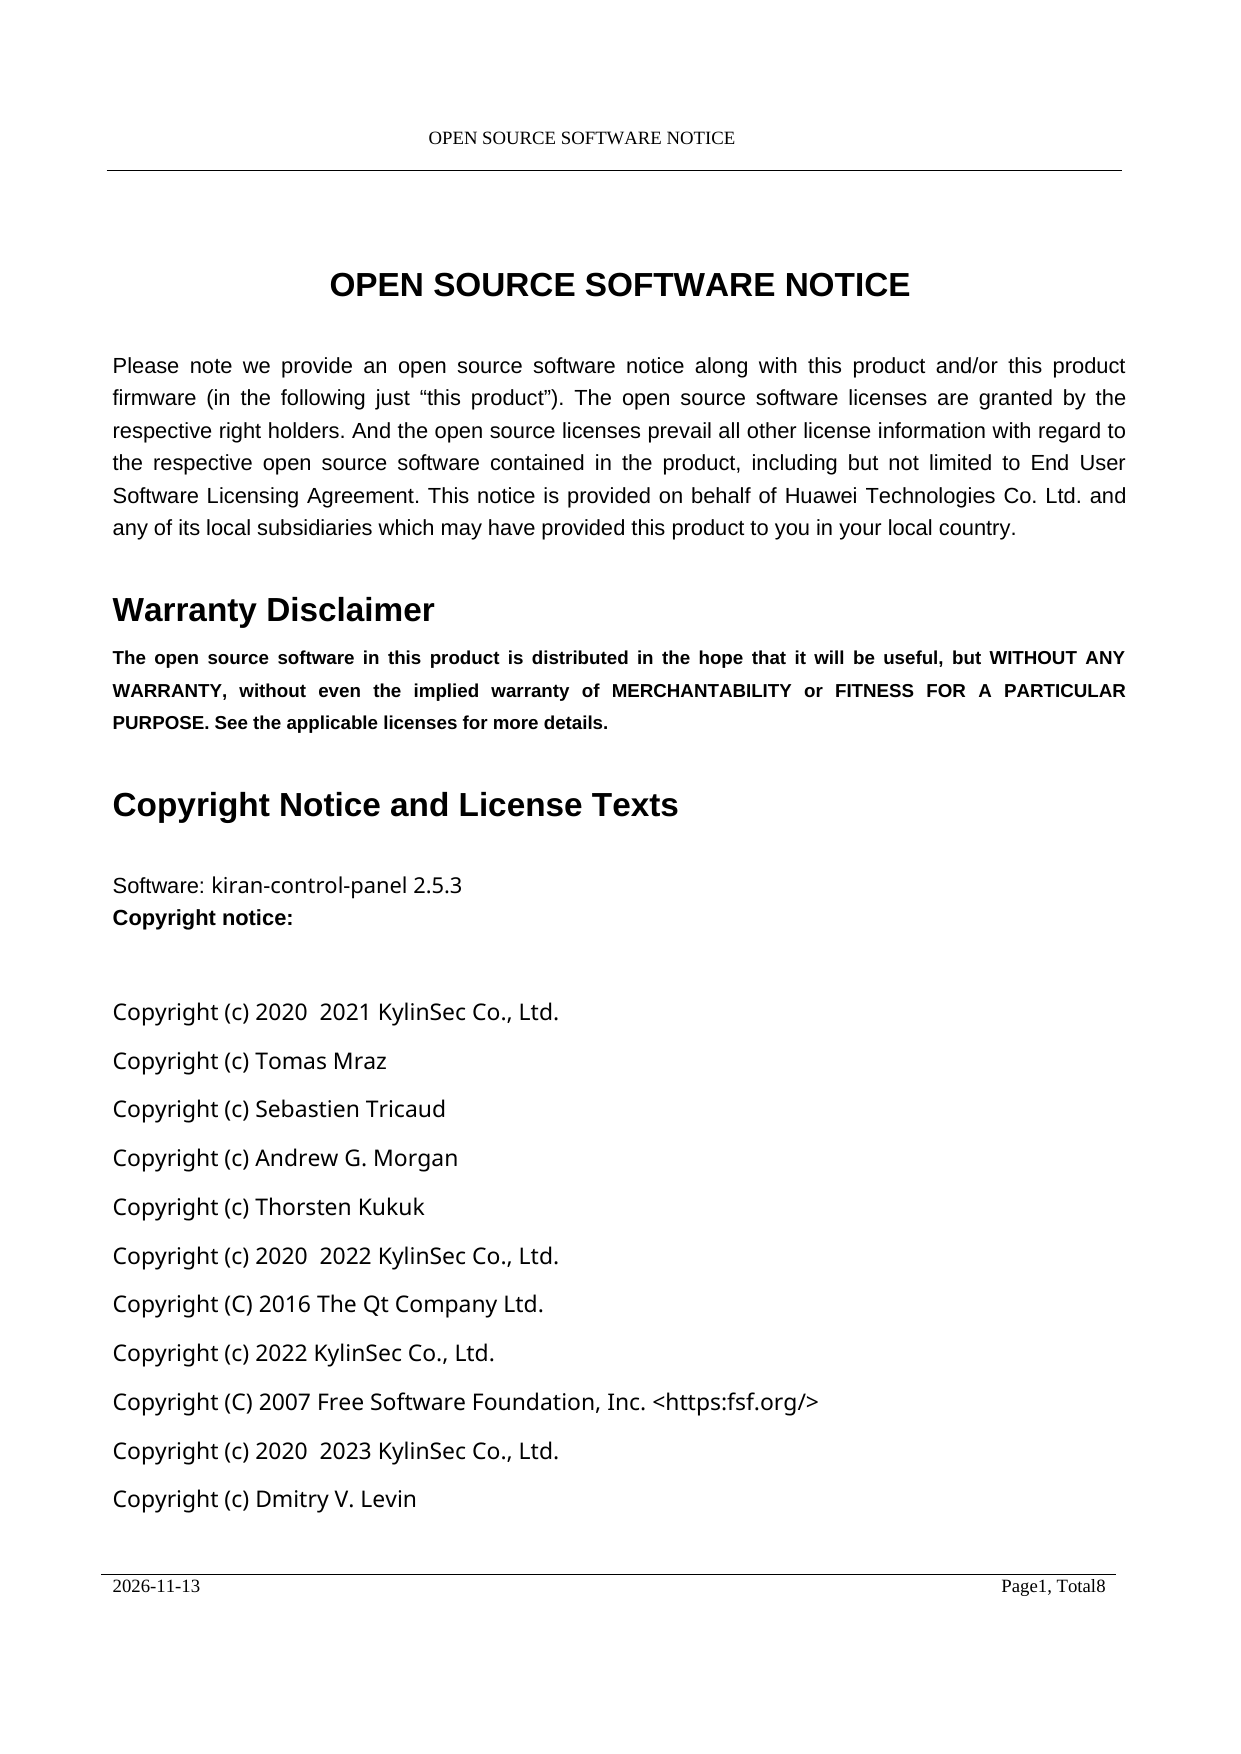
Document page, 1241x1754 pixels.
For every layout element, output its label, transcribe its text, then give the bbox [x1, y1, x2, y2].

text Copyright Notice and License Texts [112, 771, 1128, 836]
text Copyright notice: [112, 901, 1128, 934]
text OPEN SOURCE SOFTWARE NOTICE [112, 251, 1128, 316]
text Please note we provide an open source software notice along with this product and/or this product firmware (in the following just “this product”). The open source software licenses are granted by the respective right holders. And the open source licenses prevail all other license information with regard to the respective open source software contained in the product, including but not limited to End User Software Licensing Agreement. This notice is provided on behalf of Huawei Technologies Co. Ltd. and any of its local subsidiaries which may have provided this product to you in your local country. [112, 349, 1128, 544]
text Software: kiran-control-panel 2.5.3 [112, 869, 1128, 901]
text Copyright (c) 2020 2021 KylinSec Co., Ltd. Copyright (c) Tomas Mraz Copyright (c) Sebastien Tricaud Copyright (c) Andrew G. Morgan Copyright (c) Thorsten Kukuk Copyright (c) 2020 2022 KylinSec Co., Ltd. Copyright (C) 2016 The Qt Company Ltd. Copyright (c) 2022 KylinSec Co., Ltd. Copyright (C) 2007 Free Software Foundation, Inc. <https:fsf.org/> Copyright (c) 2020 2023 KylinSec Co., Ltd. Copyright (c) Dmitry V. Levin [112, 947, 1128, 1564]
text Warranty Disclaimer [112, 576, 1128, 641]
text The open source software in this product is distributed in the hope that it will be useful, but WITHOUT ANY WARRANTY, without even the implied warranty of MERCHANTABILITY or FITNESS FOR A PARTICULAR PURPOSE. See the applicable licenses for more details. [112, 641, 1128, 739]
